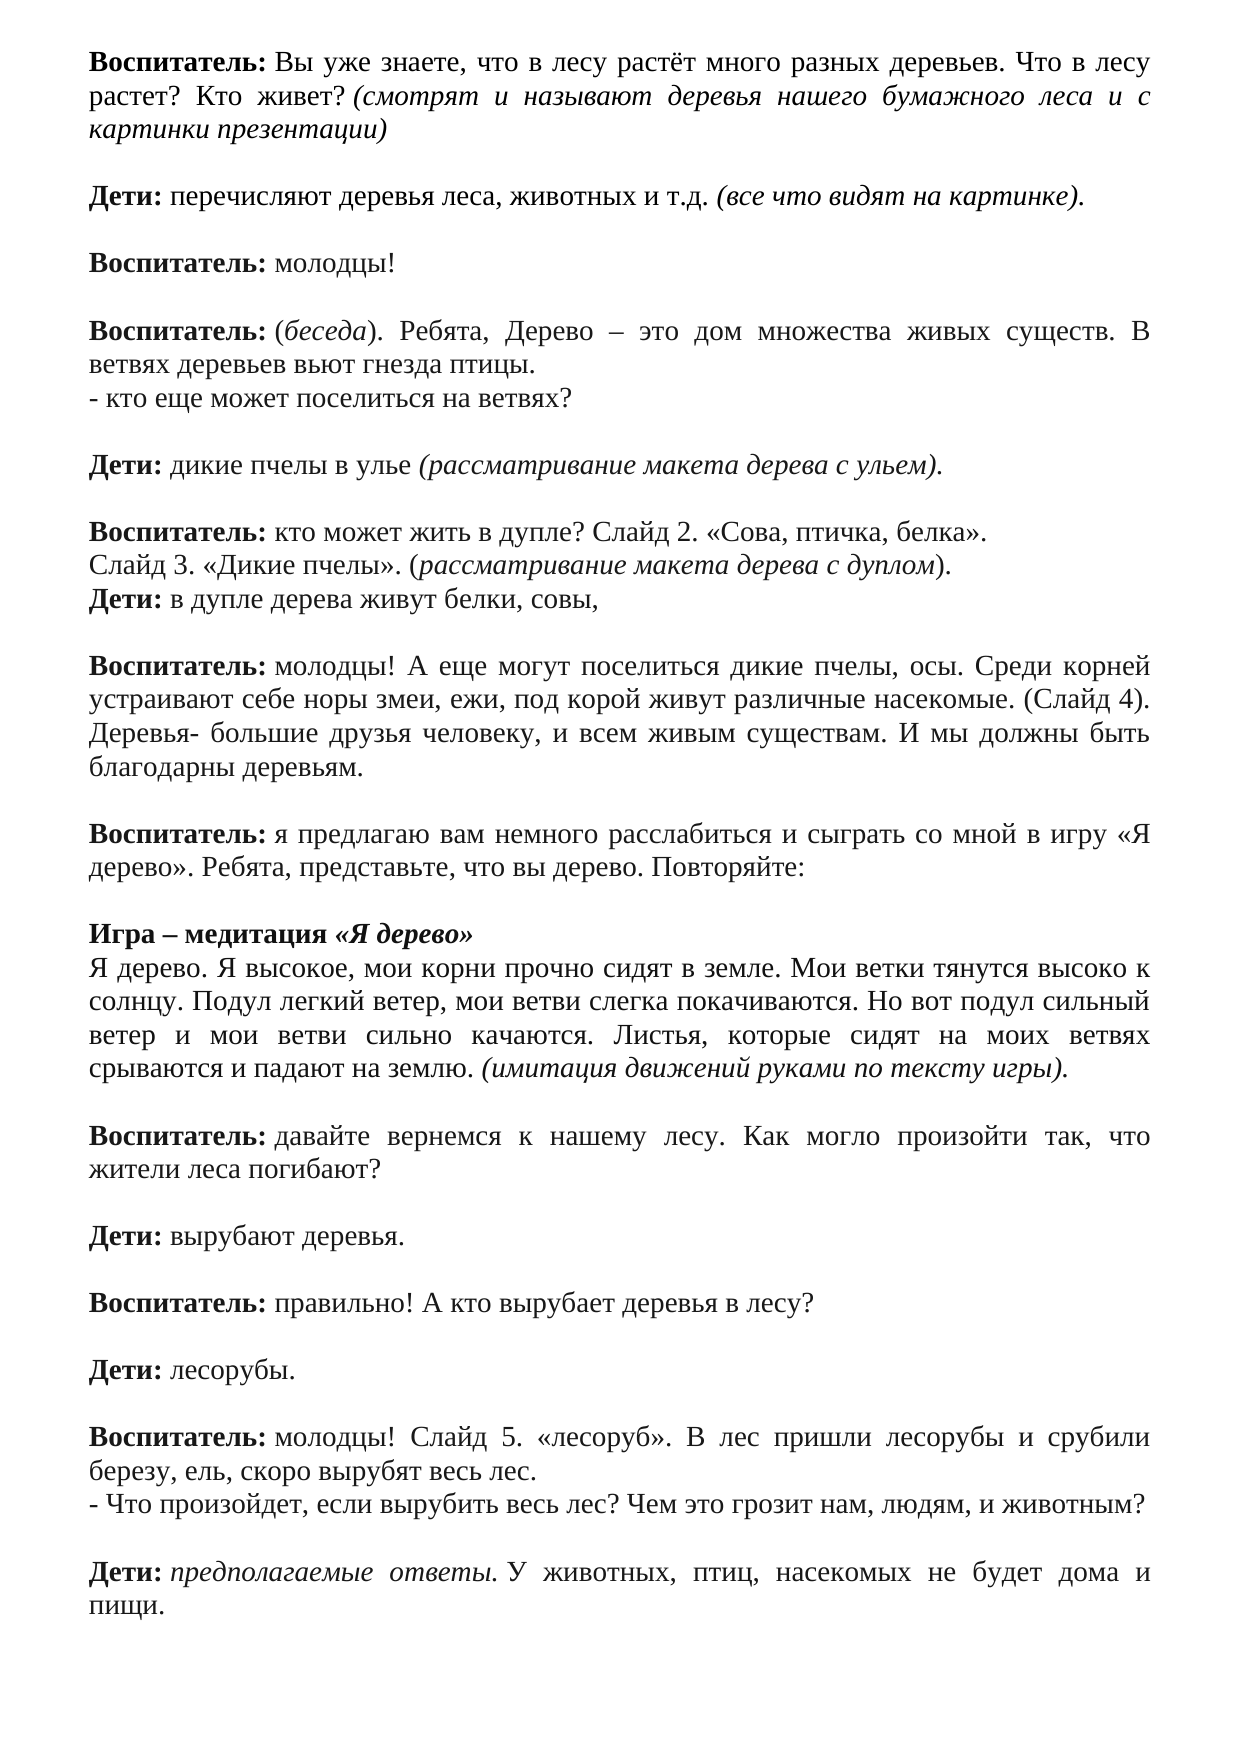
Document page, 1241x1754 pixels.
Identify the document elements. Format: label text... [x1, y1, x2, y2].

text Слайд 3. «Дикие пчелы». (рассматривание макета дерева с дуплом). [89, 547, 1152, 581]
text Воспитатель: (беседа). Ребята, Дерево – это дом множества живых существ. В ветвях деревьев вьют гнезда птицы. [89, 313, 1152, 380]
text Воспитатель: я предлагаю вам немного расслабиться и сыграть со мной в игру «Я дерево». Ребята, представьте, что вы дерево. Повторяйте: [89, 816, 1152, 883]
text Воспитатель: молодцы! Слайд 5. «лесоруб». В лес пришли лесорубы и срубили березу, ель, скоро вырубят весь лес. [89, 1419, 1152, 1487]
text Дети: дикие пчелы в улье (рассматривание макета дерева с ульем). [89, 447, 1152, 480]
text Воспитатель: давайте вернемся к нашему лесу. Как могло произойти так, что жители леса погибают? [89, 1118, 1152, 1185]
text Дети: перечисляют деревья леса, животных и т.д. (все что видят на картинке). [89, 178, 1152, 212]
text Воспитатель: молодцы! А еще могут поселиться дикие пчелы, осы. Среди корней устраивают себе норы змеи, ежи, под корой живут различные насекомые. (Слайд 4). Деревья- большие друзья человеку, и всем живым существам. И мы должны быть благодарны деревьям. [89, 648, 1152, 782]
text Игра – медитация «Я дерево» [89, 916, 1152, 950]
text - кто еще может поселиться на ветвях? [89, 380, 1152, 413]
text Воспитатель: кто может жить в дупле? Слайд 2. «Сова, птичка, белка». [89, 514, 1152, 547]
text Я дерево. Я высокое, мои корни прочно сидят в земле. Мои ветки тянутся высоко к солнцу. Подул легкий ветер, мои ветви слегка покачиваются. Но вот подул сильный ветер и мои ветви сильно качаются. Листья, которые сидят на моих ветвях срываются и падают на землю. (имитация движений руками по тексту игры). [89, 950, 1152, 1084]
text Воспитатель: Вы уже знаете, что в лесу растёт много разных деревьев. Что в лесу растет? Кто живет? (смотрят и называют деревья нашего бумажного леса и с картинки презентации) [89, 44, 1152, 145]
text Воспитатель: правильно! А кто вырубает деревья в лесу? [89, 1285, 1152, 1319]
text - Что произойдет, если вырубить весь лес? Чем это грозит нам, людям, и животным? [89, 1487, 1152, 1520]
text Дети: лесорубы. [89, 1352, 1152, 1386]
text Дети: вырубают деревья. [89, 1218, 1152, 1252]
text Дети: предполагаемые ответы. У животных, птиц, насекомых не будет дома и пищи. [89, 1554, 1152, 1621]
text Воспитатель: молодцы! [89, 246, 1152, 279]
text Дети: в дупле дерева живут белки, совы, [89, 581, 1152, 614]
